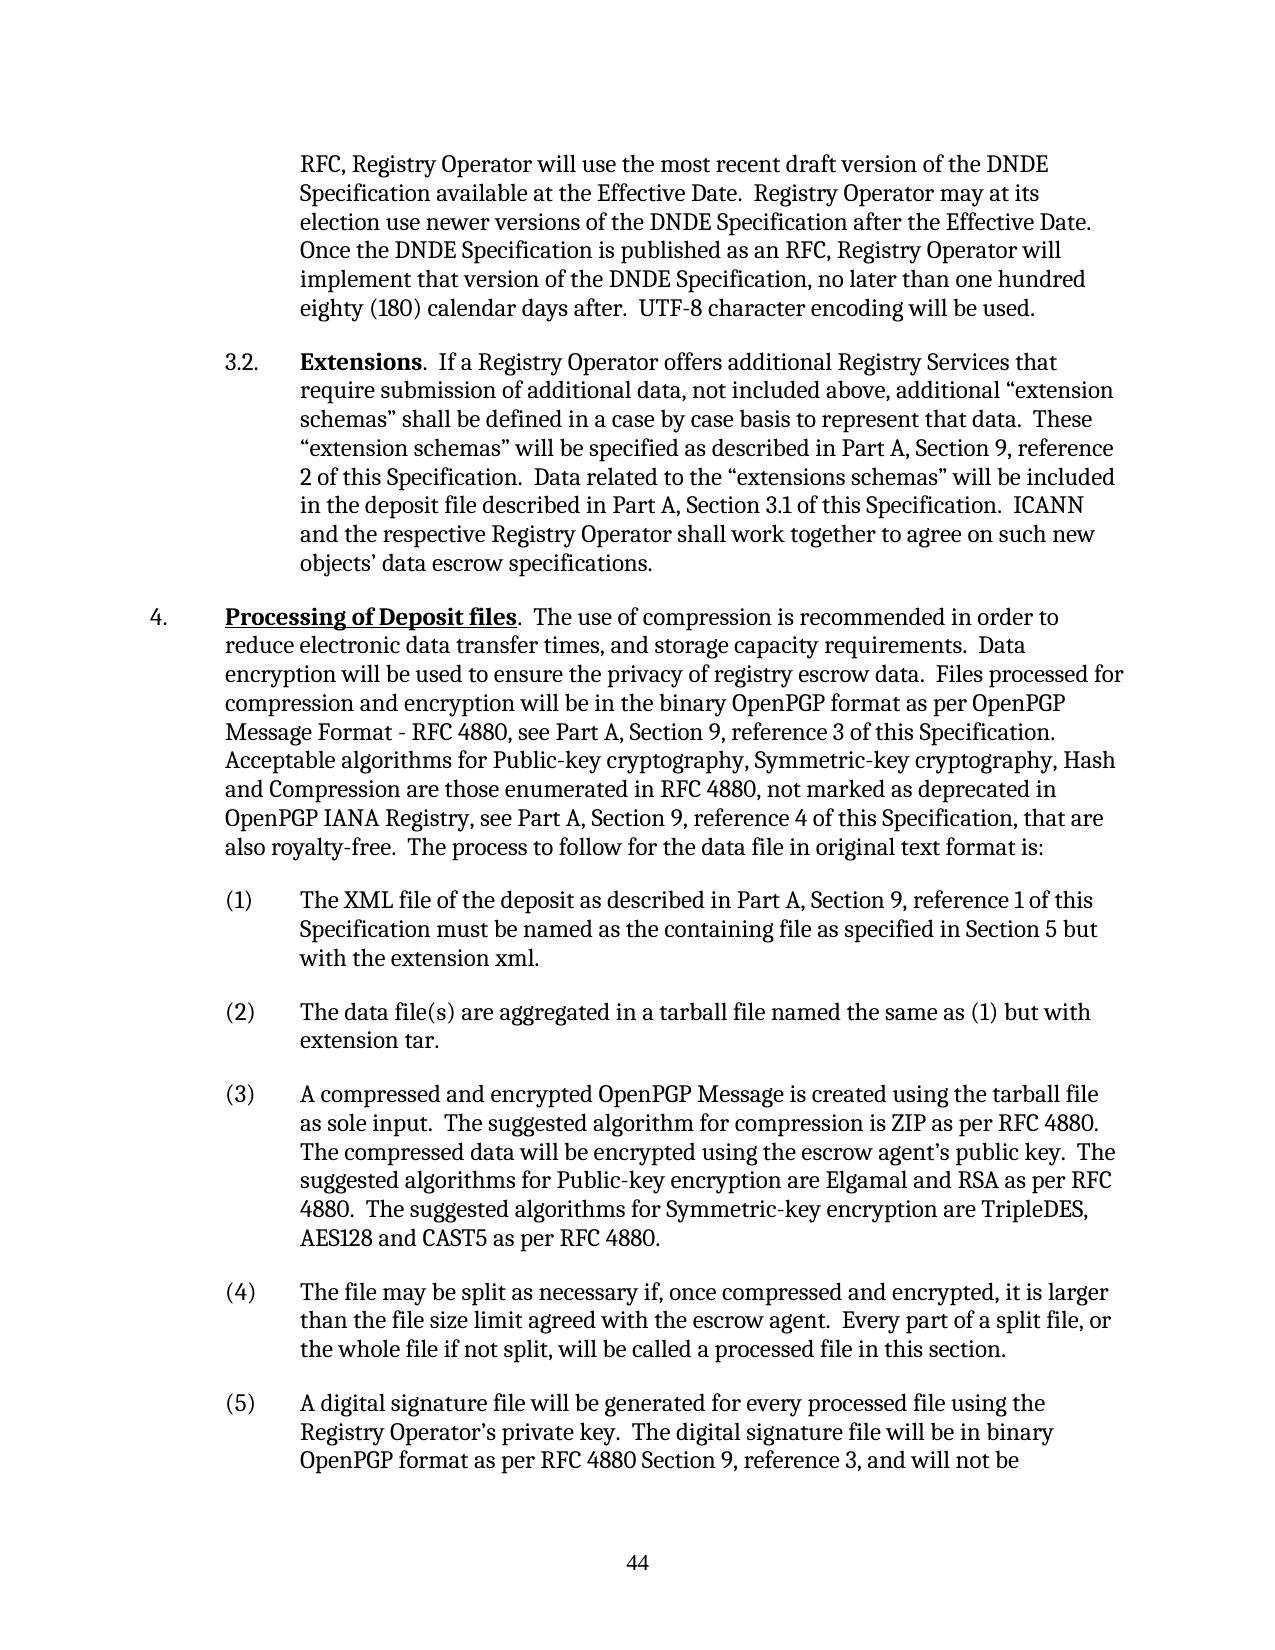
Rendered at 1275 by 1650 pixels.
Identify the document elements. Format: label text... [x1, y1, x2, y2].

text The file may be split as necessary if, once compressed and encrypted, it is larger than the file size limit agreed with the escrow agent. Every part of a split file, or the whole file if not split, will be called a processed file in this section. [225, 1277, 1125, 1364]
text A compressed and encrypted OpenPGP Message is created using the tarball file as sole input. The suggested algorithm for compression is ZIP as per RFC 4880. The compressed data will be encrypted using the escrow agent’s public key. The suggested algorithms for Public-key encryption are Elgamal and RSA as per RFC 4880. The suggested algorithms for Symmetric-key encryption are TripleDES, AES128 and CAST5 as per RFC 4880. [225, 1080, 1125, 1252]
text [225, 1389, 1125, 1475]
text Extensions. If a Registry Operator offers additional Registry Services that require submission of additional data, not included above, additional “extension schemas” shall be defined in a case by case basis to represent that data. These “extension schemas” will be specified as described in Part A, Section 9, reference 2 of this Specification. Data related to the “extensions schemas” will be included in the deposit file described in Part A, Section 3.1 of this Specification. ICANN and the respective Registry Operator shall work together to agree on such new objects’ data escrow specifications. [225, 347, 1125, 577]
text The XML file of the deposit as described in Part A, Section 9, reference 1 of this Specification must be named as the containing file as specified in Section 5 but with the extension xml. [225, 886, 1125, 972]
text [225, 150, 1125, 322]
text The data file(s) are aggregated in a tarball file named the same as (1) but with extension tar. [225, 997, 1125, 1055]
text Processing of Deposit files. The use of compression is recommended in order to reduce electronic data transfer times, and storage capacity requirements. Data encryption will be used to ensure the privacy of registry escrow data. Files processed for compression and encryption will be in the binary OpenPGP format as per OpenPGP Message Format - RFC 4880, see Part A, Section 9, reference 3 of this Specification. Acceptable algorithms for Public-key cryptography, Symmetric-key cryptography, Hash and Compression are those enumerated in RFC 4880, not marked as deprecated in OpenPGP IANA Registry, see Part A, Section 9, reference 4 of this Specification, that are also royalty-free. The process to follow for the data file in original text format is: [150, 602, 1125, 861]
